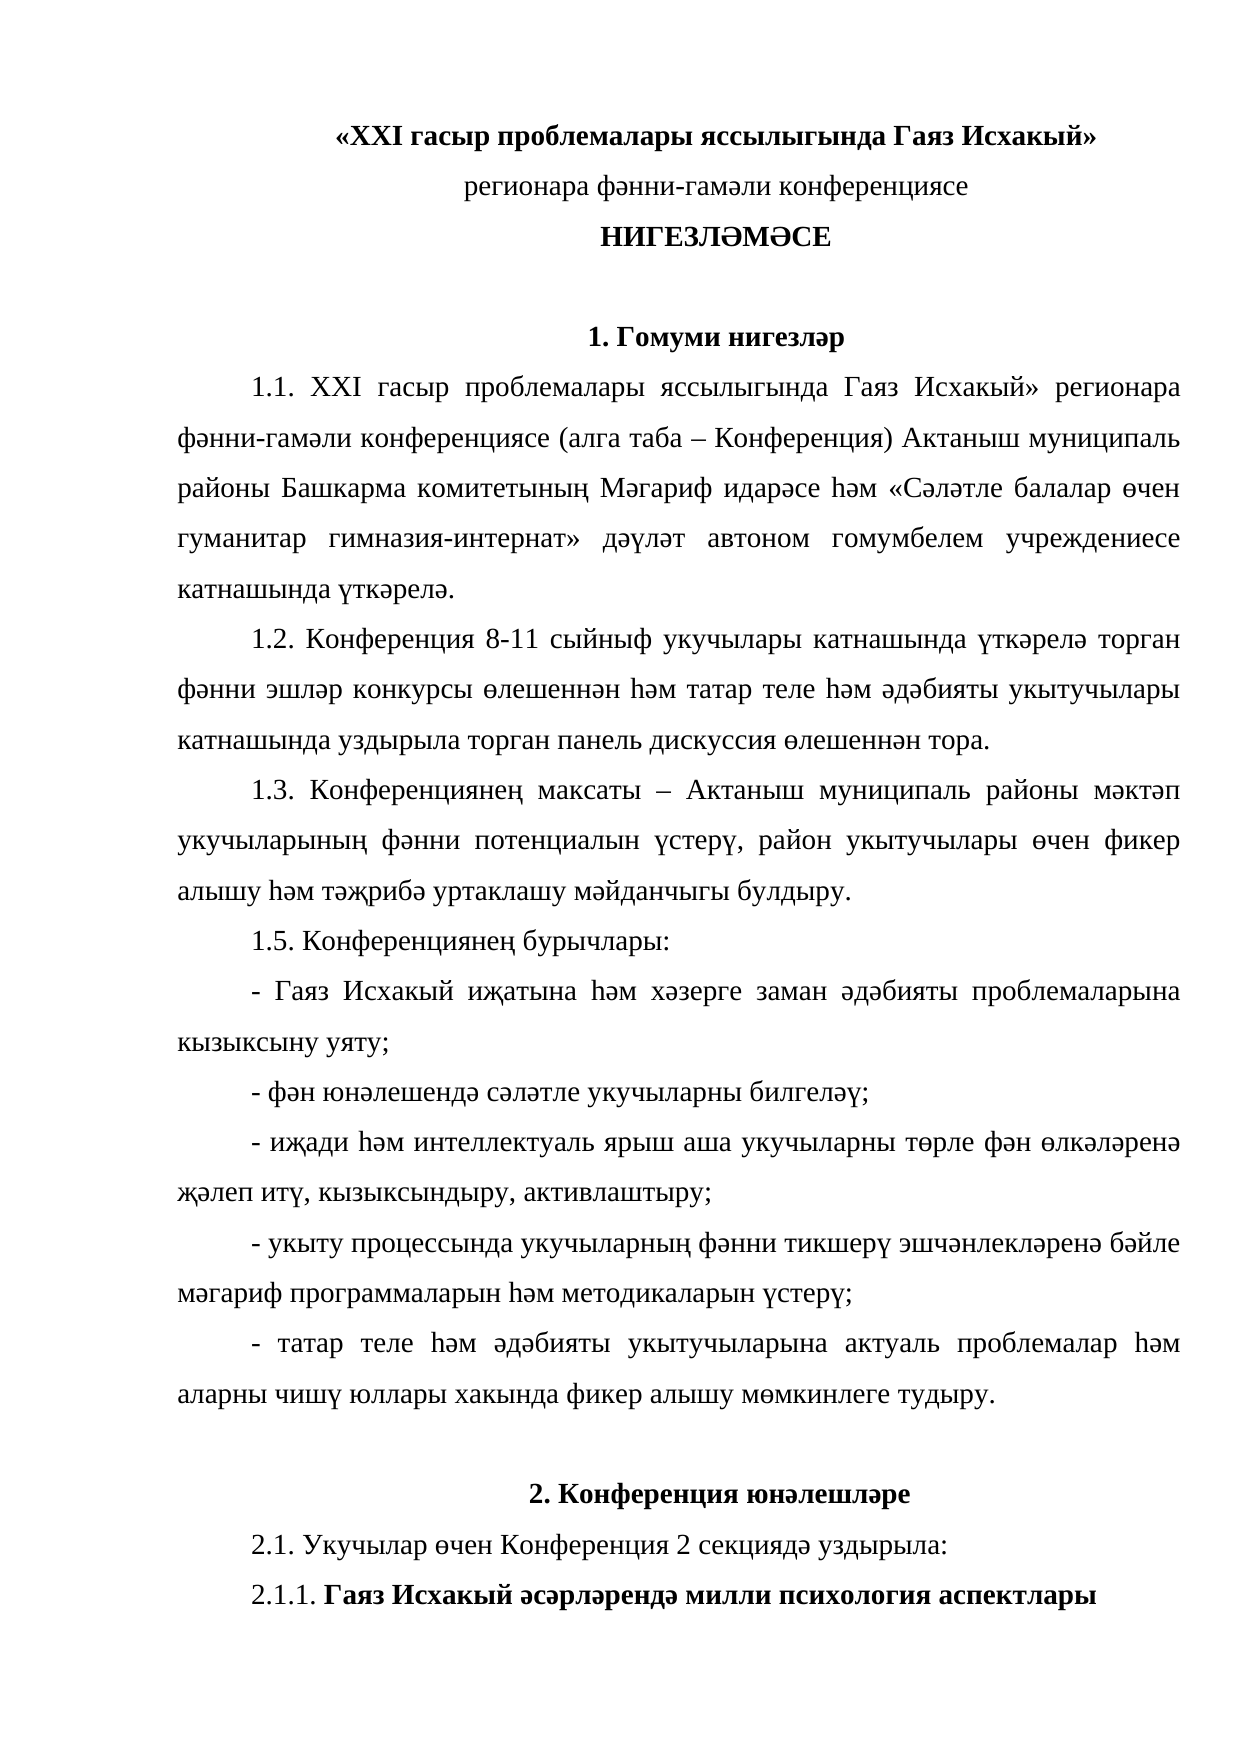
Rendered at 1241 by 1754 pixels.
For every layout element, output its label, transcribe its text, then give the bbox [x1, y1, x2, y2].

text 1.1. XXI гасыр проблемалары яссылыгында Гаяз Исхакый» регионара фәнни-гамәли конференциясе (алга таба – Конференция) Актаныш муниципаль районы Башкарма комитетының Мәгариф идарәсе һәм «Сәләтле балалар өчен гуманитар гимназия-интернат» дәүләт автоном гомумбелем учреждениесе катнашында үткәрелә. [177, 369, 1181, 604]
text - Гаяз Исхакый иҗатына һәм хәзерге заман әдәбияты проблемаларына кызыксыну уяту; [177, 973, 1181, 1057]
text 1.2. Конференция 8-11 сыйныф укучылары катнашында үткәрелә торган фәнни эшләр конкурсы өлешеннән һәм татар теле һәм әдәбияты укытучылары катнашында уздырыла торган панель дискуссия өлешеннән тора. [177, 621, 1181, 755]
text 1.5. Конференциянең бурычлары: [177, 923, 1181, 957]
text 2.1.1. Гаяз Исхакый әсәрләрендә милли психология аспектлары [177, 1577, 1181, 1611]
text регионара фәнни-гамәли конференциясе [177, 168, 1181, 202]
text - иҗади һәм интеллектуаль ярыш аша укучыларны төрле фән өлкәләренә җәлеп итү, кызыксындыру, активлаштыру; [177, 1124, 1181, 1208]
text - фән юнәлешендә сәләтле укучыларны билгеләү; [177, 1074, 1181, 1107]
text 2. Конференция юнәлешләре [177, 1476, 1181, 1510]
text - татар теле һәм әдәбияты укытучыларына актуаль проблемалар һәм аларны чишү юллары хакында фикер алышу мөмкинлеге тудыру. [177, 1326, 1181, 1409]
text 1. Гомуми нигезләр [177, 319, 1181, 353]
text - укыту процессында укучыларның фәнни тикшерү эшчәнлекләренә бәйле мәгариф программаларын һәм методикаларын үстерү; [177, 1225, 1181, 1309]
text 2.1. Укучылар өчен Конференция 2 секциядә уздырыла: [177, 1527, 1181, 1560]
text 1.3. Конференциянең максаты – Актаныш муниципаль районы мәктәп укучыларының фәнни потенциалын үстерү, район укытучылары өчен фикер алышу һәм тәҗрибә уртаклашу мәйданчыгы булдыру. [177, 772, 1181, 906]
text «XXI гасыр проблемалары яссылыгында Гаяз Исхакый» [177, 118, 1181, 152]
text НИГЕЗЛӘМӘСЕ [177, 219, 1181, 252]
